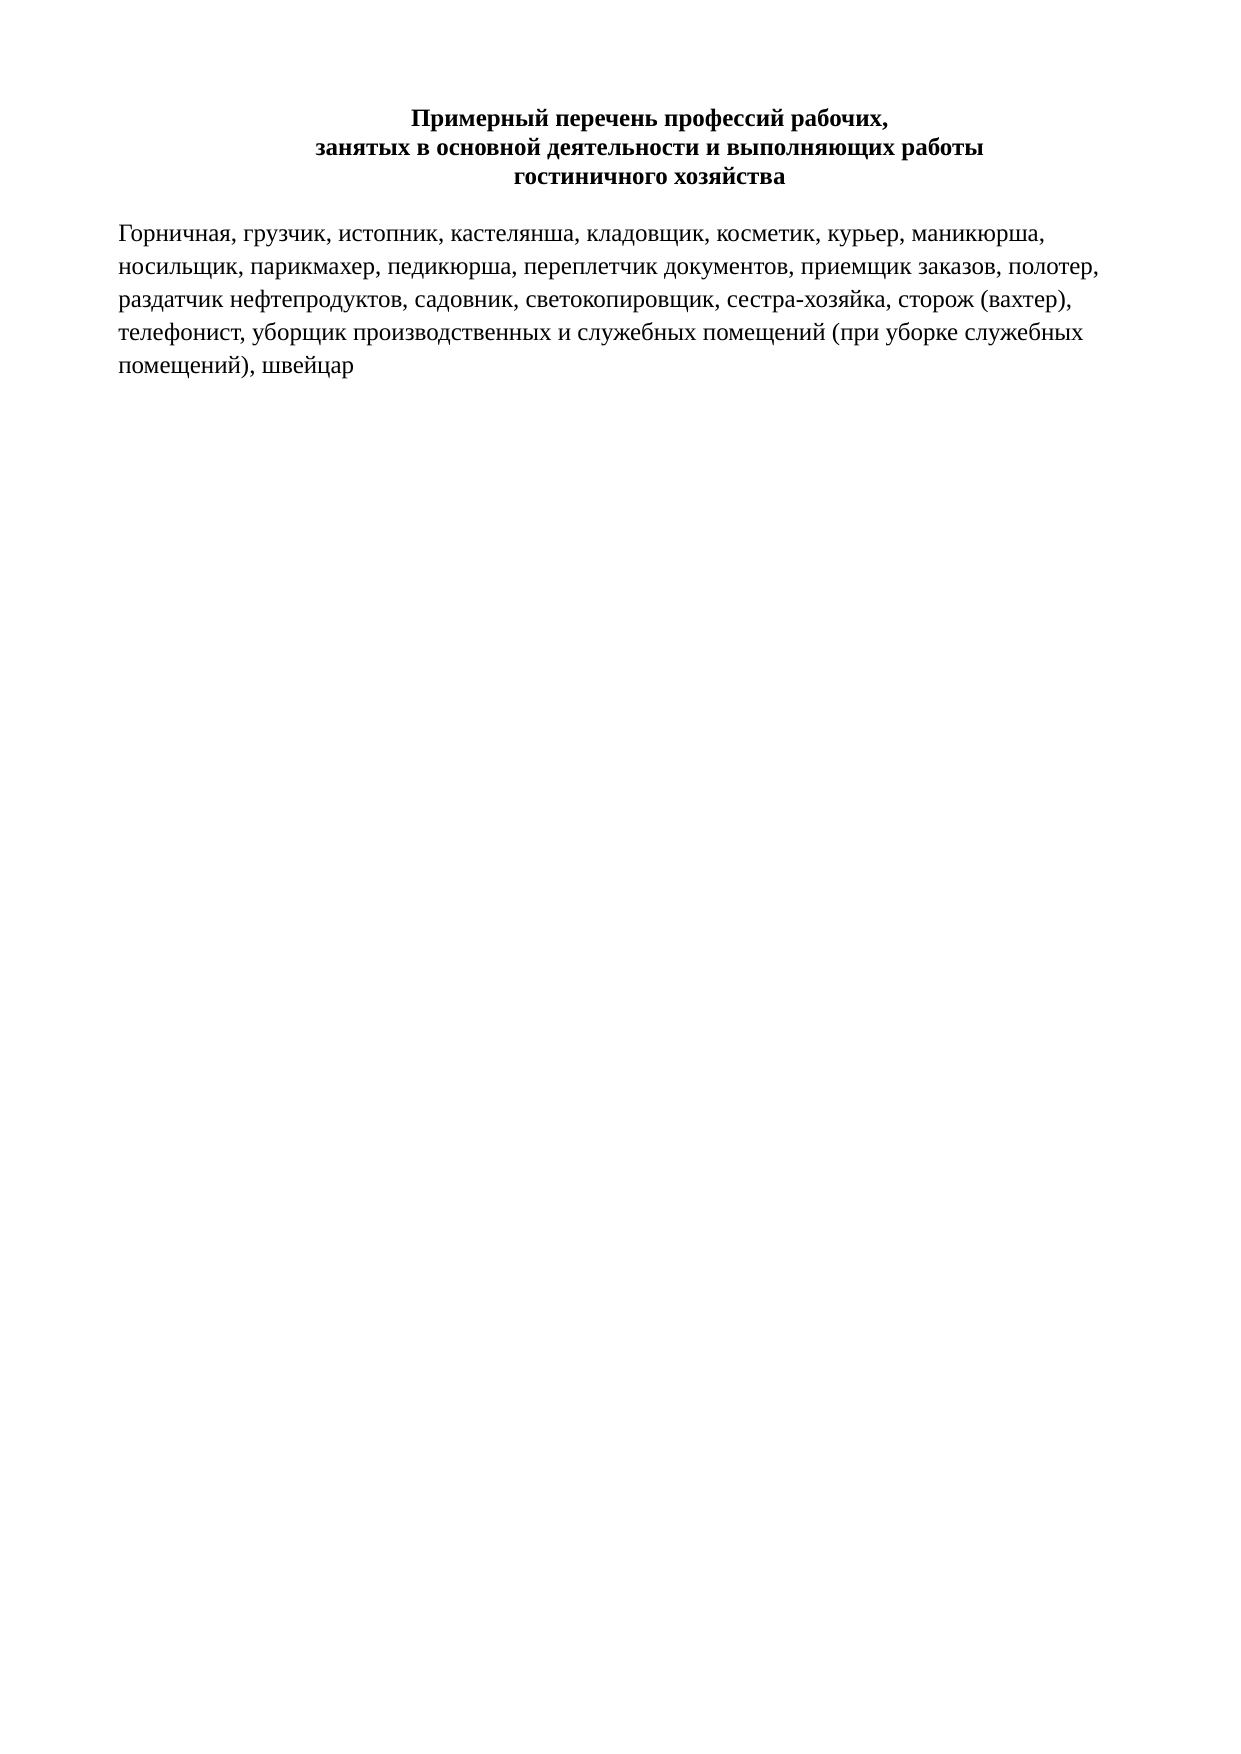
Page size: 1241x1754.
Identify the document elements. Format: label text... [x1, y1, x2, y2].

text занятых в основной деятельности и выполняющих работы [118, 132, 1181, 161]
text гостиничного хозяйства [118, 161, 1181, 190]
text Горничная, грузчик, истопник, кастелянша, кладовщик, косметик, курьер, маникюрша, носильщик, парикмахер, педикюрша, переплетчик документов, приемщик заказов, полотер, раздатчик нефтепродуктов, садовник, светокопировщик, сестра-хозяйка, сторож (вахтер), телефонист, уборщик производственных и служебных помещений (при уборке служебных помещений), швейцар [118, 218, 1144, 379]
text Примерный перечень профессий рабочих, [118, 103, 1181, 132]
